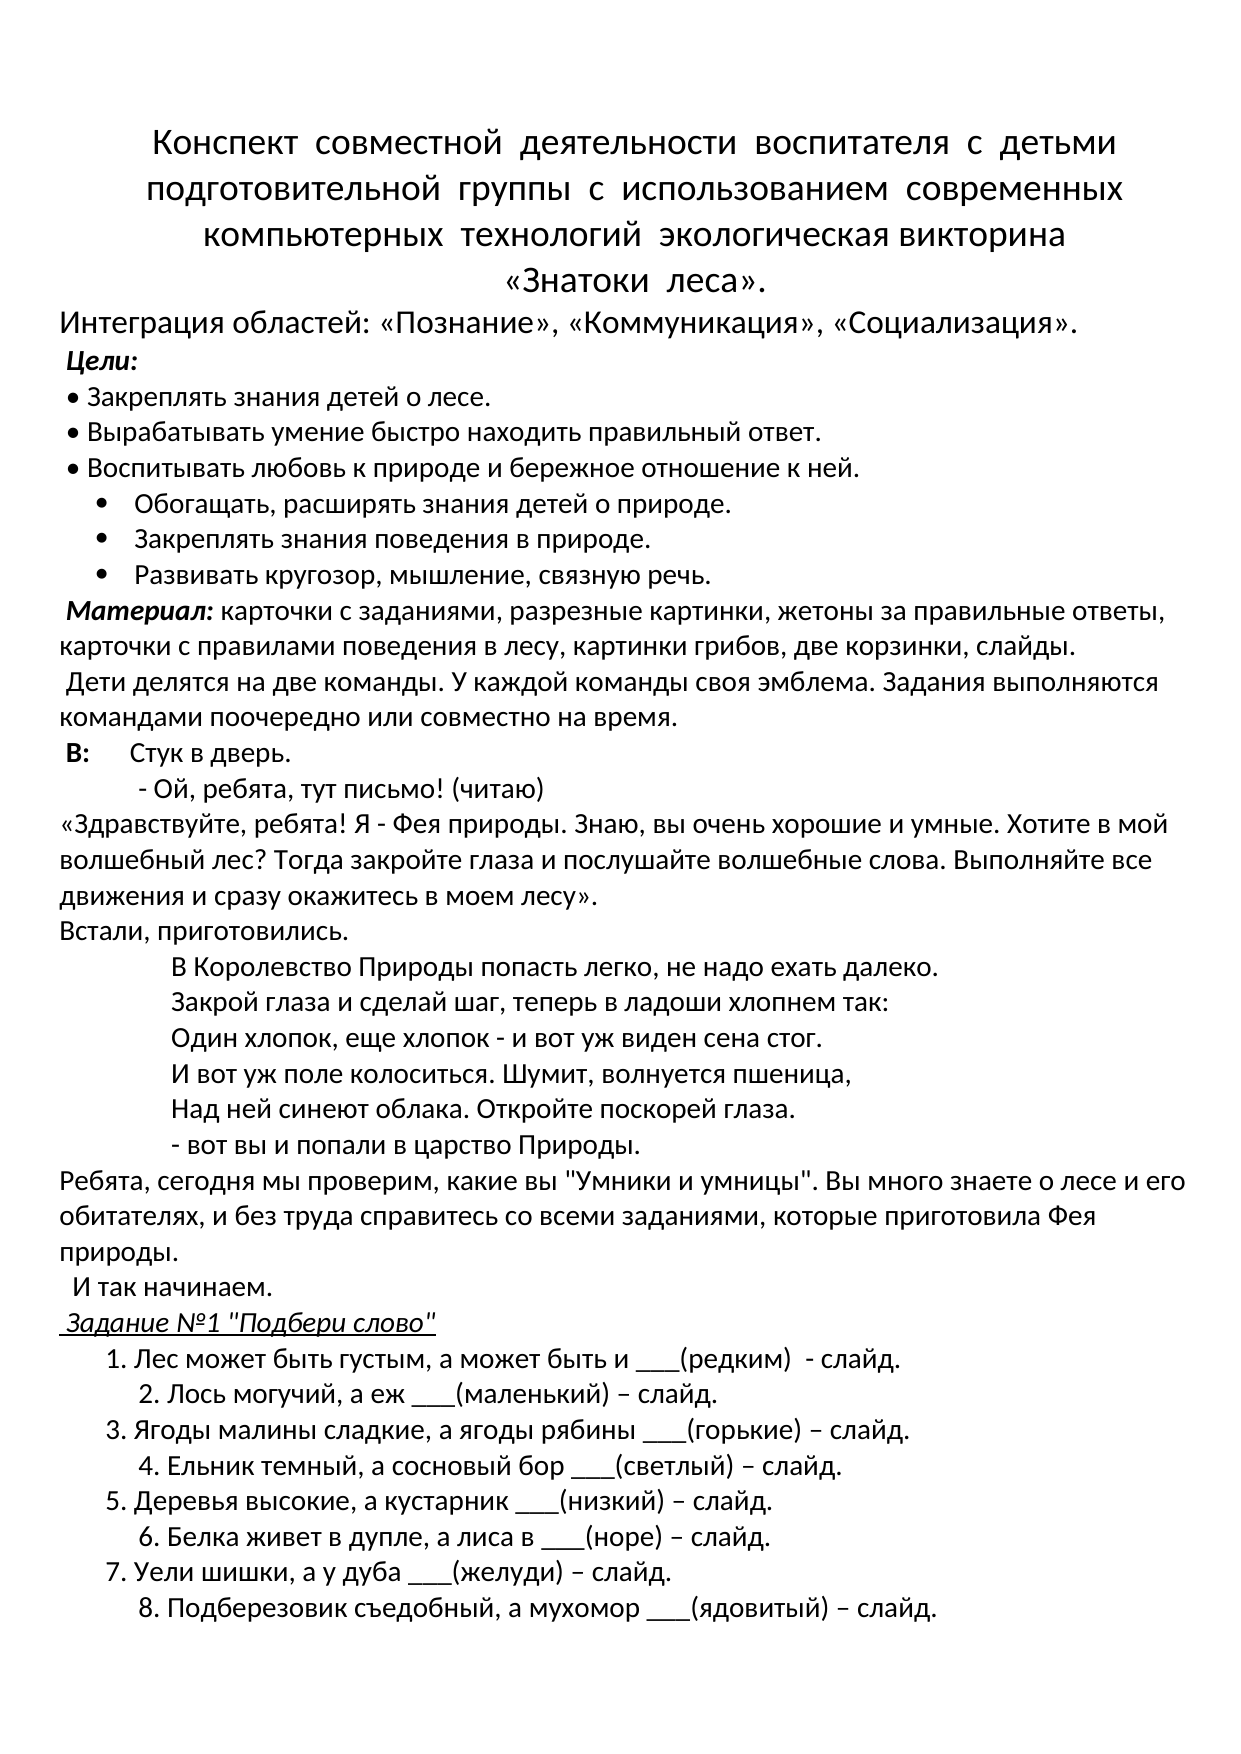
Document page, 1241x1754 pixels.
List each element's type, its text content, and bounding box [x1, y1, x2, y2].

text • Воспитывать любовь к природе и бережное отношение к ней. [59, 449, 1211, 485]
text И так начинаем. [59, 1268, 1211, 1304]
text Интеграция областей: «Познание», «Коммуникация», «Социализация». [59, 301, 1211, 342]
text 2. Лось могучий, а еж ___(маленький) – слайд. [59, 1375, 1211, 1411]
text Закрой глаза и сделай шаг, теперь в ладоши хлопнем так: [59, 983, 1211, 1019]
text 5. Деревья высокие, а кустарник ___(низкий) – слайд. [59, 1482, 1211, 1518]
text Один хлопок, еще хлопок - и вот уж виден сена стог. [59, 1019, 1211, 1055]
text В: Стук в дверь. [59, 734, 1211, 770]
text Ребята, сегодня мы проверим, какие вы "Умники и умницы". Вы много знаете о лесе и его обитателях, и без труда справитесь со всеми заданиями, которые приготовила Фея природы. [59, 1162, 1211, 1268]
text 3. Ягоды малины сладкие, а ягоды рябины ___(горькие) – слайд. [59, 1411, 1211, 1447]
text 4. Ельник темный, а сосновый бор ___(светлый) – слайд. [59, 1447, 1211, 1482]
text - вот вы и попали в царство Природы. [59, 1126, 1211, 1162]
list Закреплять знания поведения в природе. [97, 520, 1211, 556]
list Обогащать, расширять знания детей о природе. [97, 485, 1211, 520]
text 8. Подберезовик съедобный, а мухомор ___(ядовитый) – слайд. [59, 1589, 1211, 1625]
text Задание №1 "Подбери слово" [59, 1304, 1211, 1340]
text «Здравствуйте, ребята! Я - Фея природы. Знаю, вы очень хорошие и умные. Хотите в мой волшебный лес? Тогда закройте глаза и послушайте волшебные слова. Выполняйте все движения и сразу окажитесь в моем лесу». [59, 805, 1211, 912]
text «Знатоки леса». [59, 256, 1211, 301]
text Встали, приготовились. [59, 912, 1211, 948]
text И вот уж поле колоситься. Шумит, волнуется пшеница, [59, 1055, 1211, 1090]
text Над ней синеют облака. Откройте поскорей глаза. [59, 1090, 1211, 1126]
text Материал: карточки с заданиями, разрезные картинки, жетоны за правильные ответы, карточки с правилами поведения в лесу, картинки грибов, две корзинки, слайды. [59, 592, 1211, 663]
text Цели: [59, 342, 1211, 378]
text В Королевство Природы попасть легко, не надо ехать далеко. [59, 948, 1211, 983]
text 1. Лес может быть густым, а может быть и ___(редким) - слайд. [59, 1340, 1211, 1375]
text • Закреплять знания детей о лесе. [59, 378, 1211, 413]
text - Ой, ребята, тут письмо! (читаю) [59, 770, 1211, 805]
text Конспект совместной деятельности воспитателя с детьми подготовительной группы с использованием современных компьютерных технологий экологическая викторина [59, 118, 1211, 256]
text 7. Уели шишки, а у дуба ___(желуди) – слайд. [59, 1553, 1211, 1589]
text Дети делятся на две команды. У каждой команды своя эмблема. Задания выполняются командами поочередно или совместно на время. [59, 663, 1211, 734]
list Развивать кругозор, мышление, связную речь. [97, 556, 1211, 592]
text • Вырабатывать умение быстро находить правильный ответ. [59, 413, 1211, 449]
text 6. Белка живет в дупле, а лиса в ___(норе) – слайд. [59, 1518, 1211, 1553]
